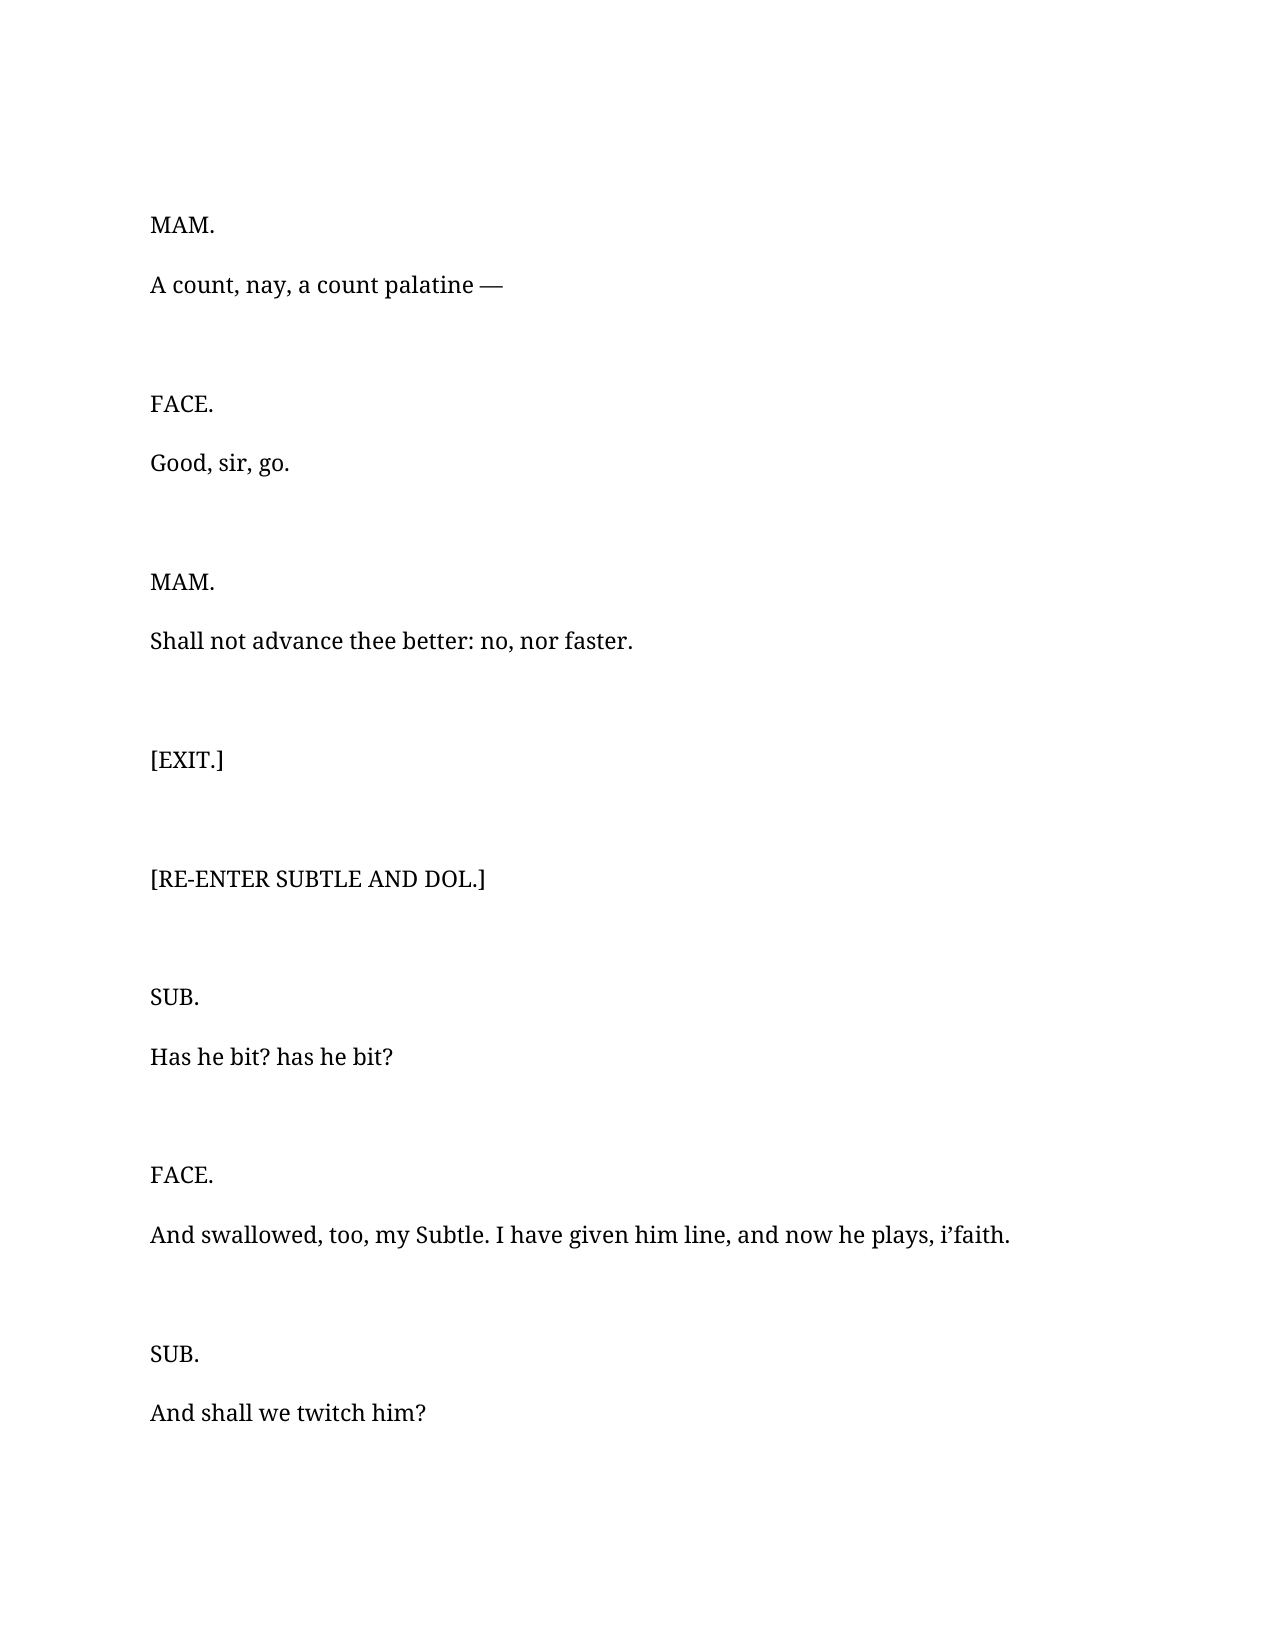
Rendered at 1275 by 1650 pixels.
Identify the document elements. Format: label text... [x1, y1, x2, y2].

text A count, nay, a count palatine — [150, 269, 1125, 300]
text [EXIT.] [150, 744, 1125, 775]
text [RE-ENTER SUBTLE AND DOL.] [150, 862, 1125, 894]
text SUB. [150, 981, 1125, 1012]
text SUB. [150, 1337, 1125, 1369]
text FACE. [150, 387, 1125, 419]
text Has he bit? has he bit? [150, 1041, 1125, 1072]
text And shall we twitch him? [150, 1397, 1125, 1428]
text Good, sir, go. [150, 447, 1125, 478]
text Shall not advance thee better: no, nor faster. [150, 625, 1125, 656]
text MAM. [150, 209, 1125, 241]
text And swallowed, too, my Subtle. I have given him line, and now he plays, i’faith. [150, 1219, 1125, 1250]
text MAM. [150, 566, 1125, 597]
text FACE. [150, 1159, 1125, 1191]
